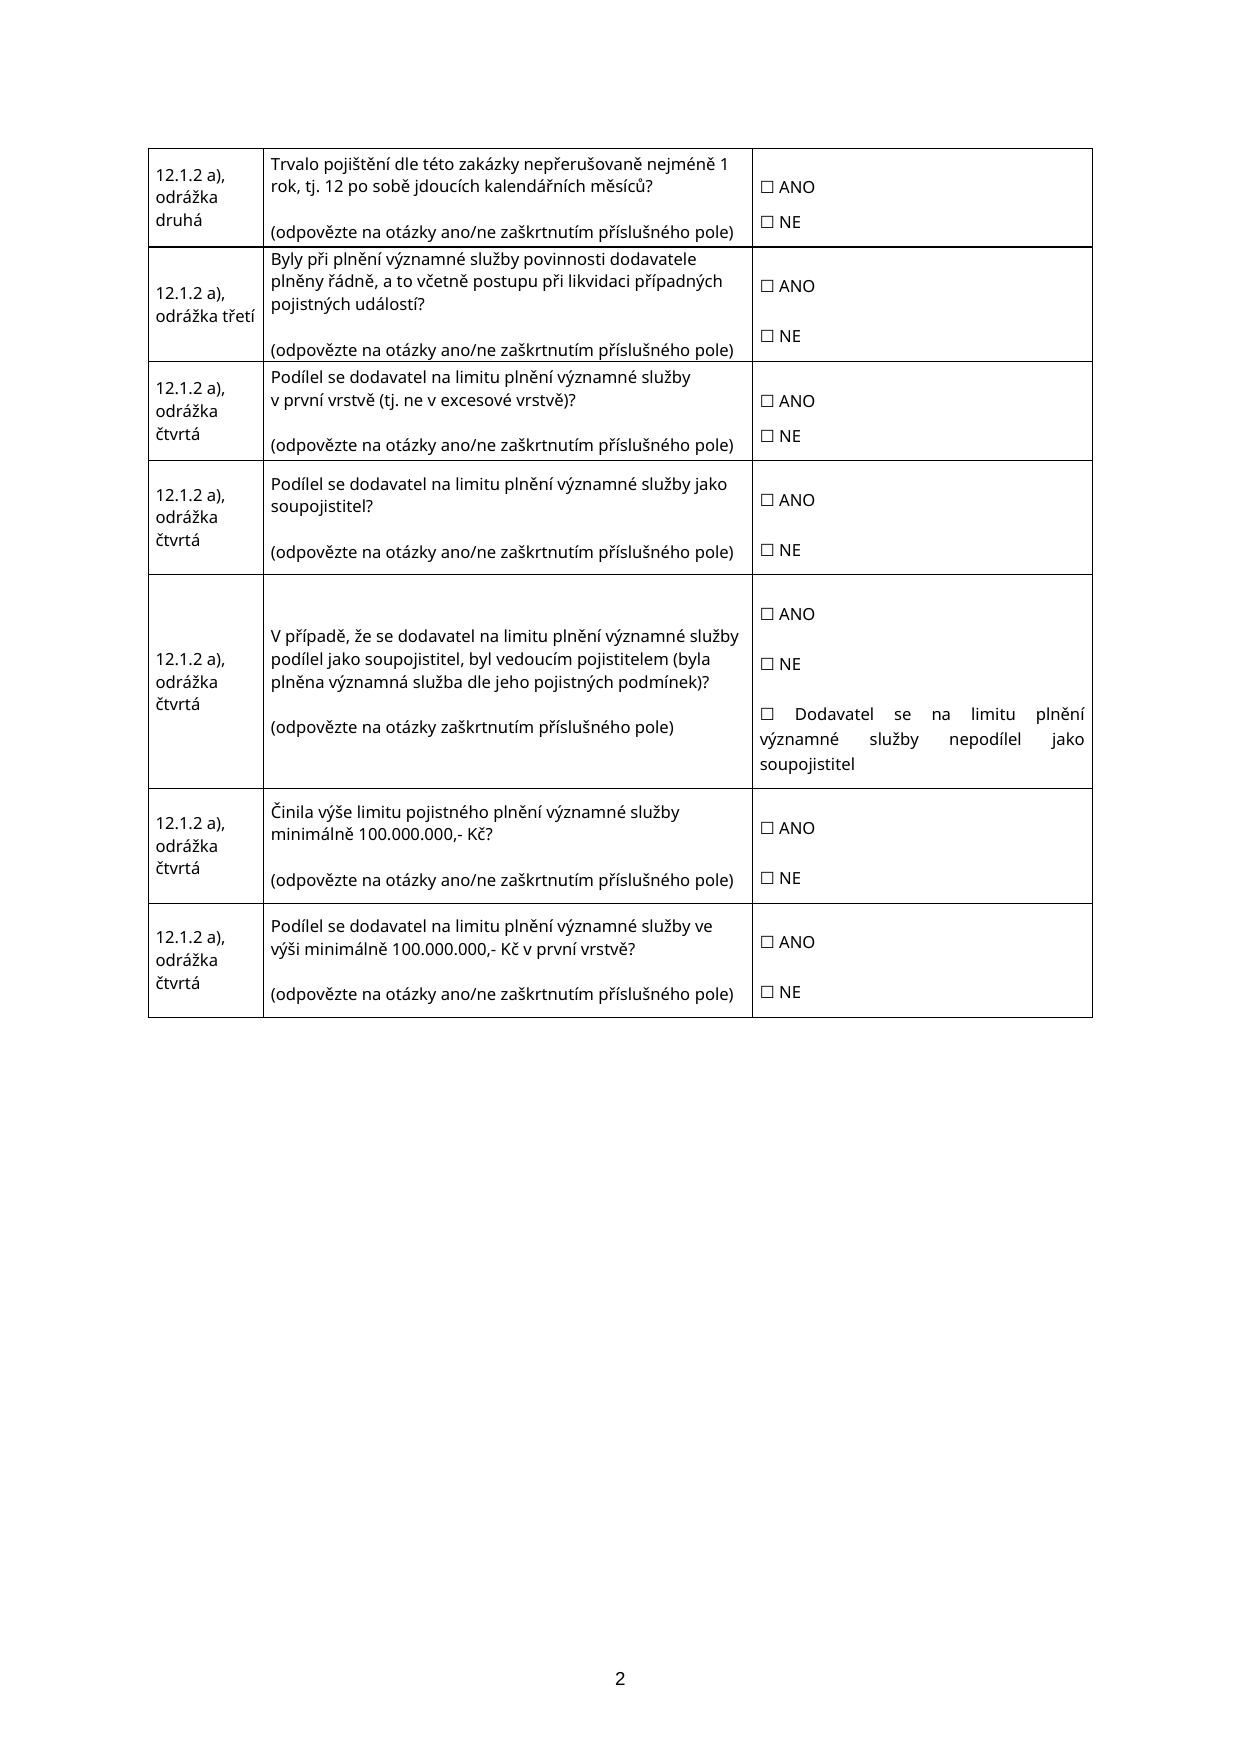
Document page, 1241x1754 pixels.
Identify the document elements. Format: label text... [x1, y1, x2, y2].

table_cell ANO NE [753, 789, 1092, 902]
table_cell 12.1.2 a), odrážka čtvrtá [149, 362, 263, 460]
table_cell ANO NE [753, 149, 1092, 246]
table_cell Činila výše limitu pojistného plnění významné služby minimálně 100.000.000,- Kč? (odpovězte na otázky ano/ne zaškrtnutím příslušného pole) [264, 789, 752, 902]
table_cell V případě, že se dodavatel na limitu plnění významné služby podílel jako soupojistitel, byl vedoucím pojistitelem (byla plněna významná služba dle jeho pojistných podmínek)? (odpovězte na otázky zaškrtnutím příslušného pole) [264, 575, 752, 788]
table_cell ANO NE [753, 362, 1092, 460]
table_cell Podílel se dodavatel na limitu plnění významné služby v první vrstvě (tj. ne v excesové vrstvě)? (odpovězte na otázky ano/ne zaškrtnutím příslušného pole) [264, 362, 752, 460]
table_cell Trvalo pojištění dle této zakázky nepřerušovaně nejméně 1 rok, tj. 12 po sobě jdoucích kalendářních měsíců? (odpovězte na otázky ano/ne zaškrtnutím příslušného pole) [264, 149, 752, 246]
table_cell ANO NE Dodavatel se na limitu plnění významné služby nepodílel jako soupojistitel [753, 575, 1092, 788]
table_cell Podílel se dodavatel na limitu plnění významné služby ve výši minimálně 100.000.000,- Kč v první vrstvě? (odpovězte na otázky ano/ne zaškrtnutím příslušného pole) [264, 904, 752, 1017]
table_cell 12.1.2 a), odrážka čtvrtá [149, 904, 263, 1017]
table_cell ANO NE [753, 904, 1092, 1017]
table_cell Podílel se dodavatel na limitu plnění významné služby jako soupojistitel? (odpovězte na otázky ano/ne zaškrtnutím příslušného pole) [264, 461, 752, 574]
table_cell 12.1.2 a), odrážka čtvrtá [149, 461, 263, 574]
table_cell ANO NE [753, 461, 1092, 574]
table_cell ANO NE [753, 248, 1092, 361]
table_cell 12.1.2 a), odrážka čtvrtá [149, 789, 263, 902]
table_cell 12.1.2 a), odrážka čtvrtá [149, 575, 263, 788]
table_cell 12.1.2 a), odrážka druhá [149, 149, 263, 246]
table_cell Byly při plnění významné služby povinnosti dodavatele plněny řádně, a to včetně postupu při likvidaci případných pojistných událostí? (odpovězte na otázky ano/ne zaškrtnutím příslušného pole) [264, 248, 752, 361]
table_cell 12.1.2 a), odrážka třetí [149, 248, 263, 361]
